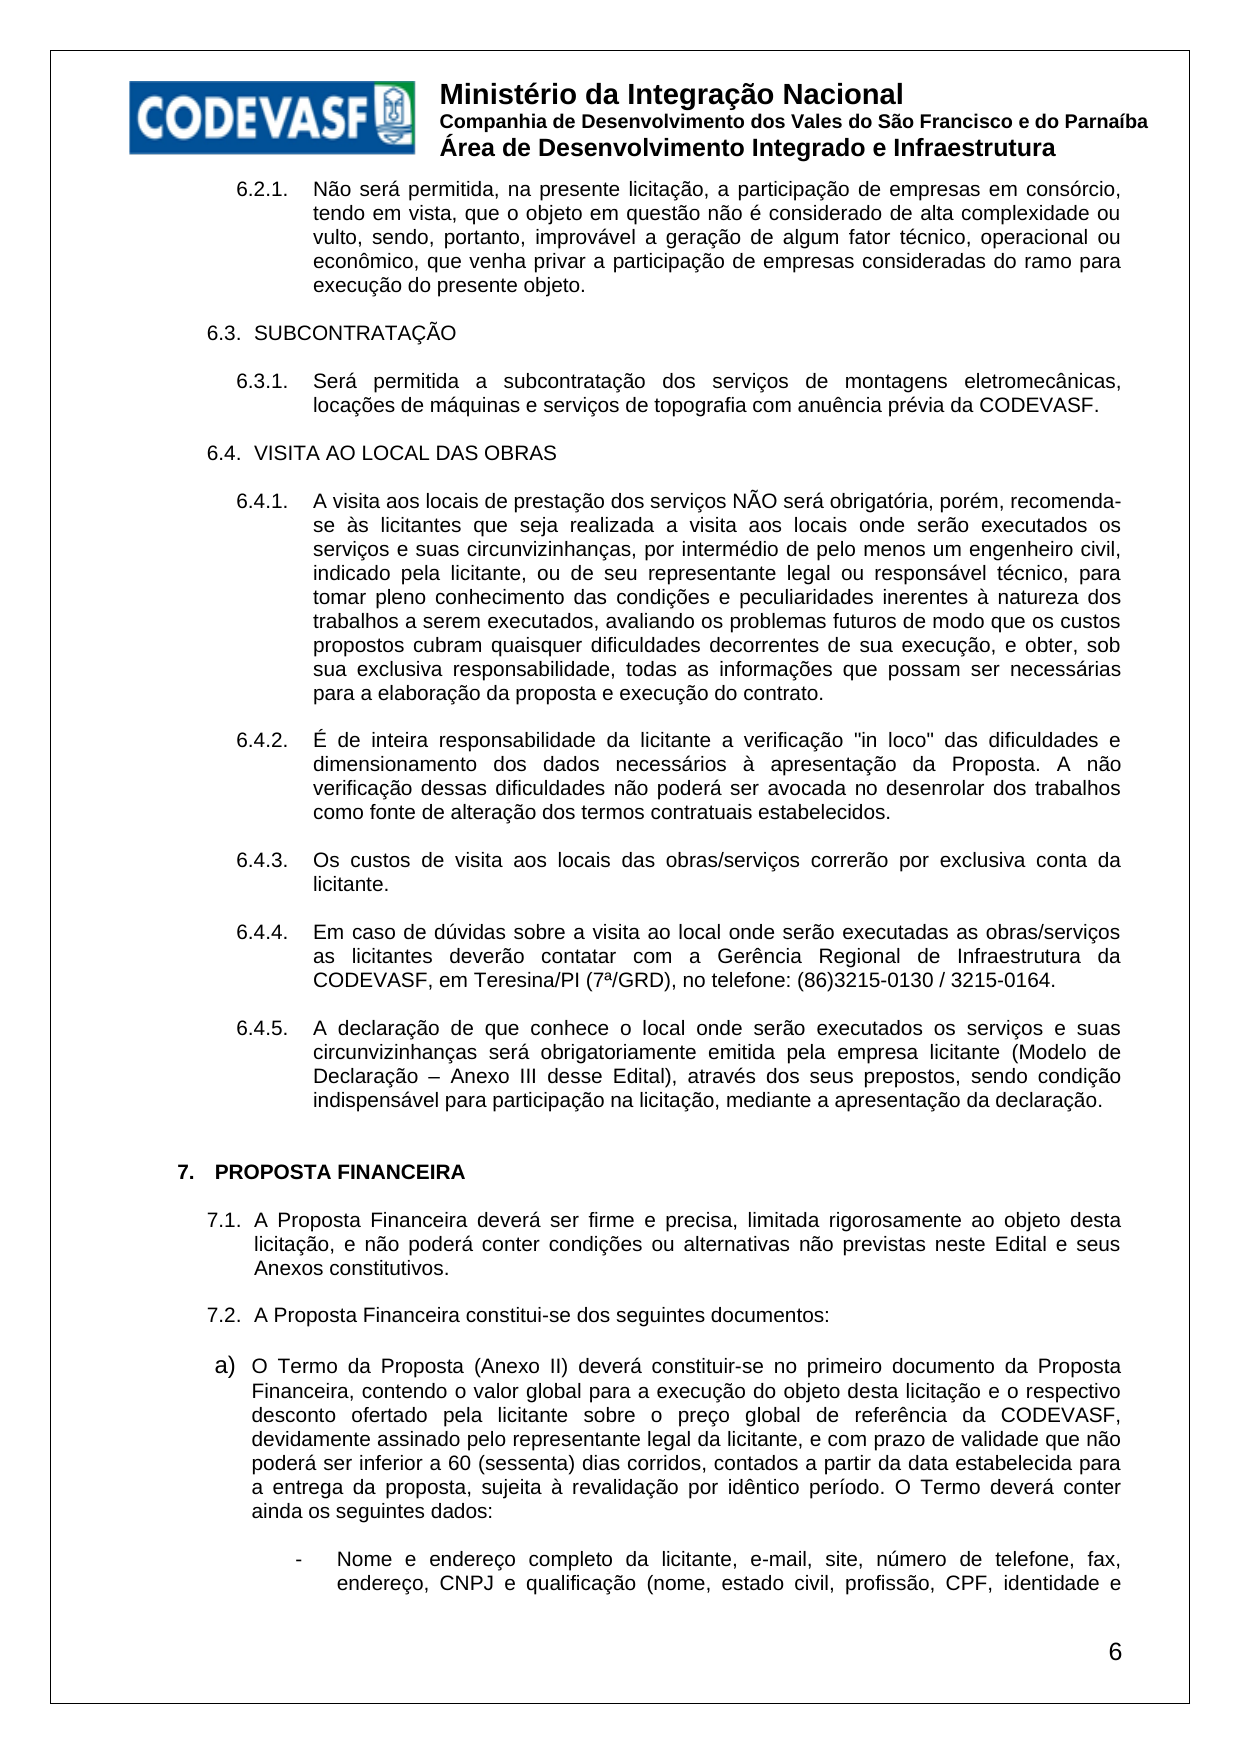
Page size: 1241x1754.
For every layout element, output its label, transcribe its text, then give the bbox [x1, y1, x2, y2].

subtitle Será permitida a subcontratação dos serviços de montagens eletromecânicas, locações de máquinas e serviços de topografia com anuência prévia da CODEVASF. [236, 369, 1122, 417]
subtitle VISITA AO LOCAL DAS OBRAS [207, 441, 1122, 465]
subtitle PROPOSTA FINANCEIRA [177, 1159, 1122, 1183]
subtitle A visita aos locais de prestação dos serviços NÃO será obrigatória, porém, recomenda-se às licitantes que seja realizada a visita aos locais onde serão executados os serviços e suas circunvizinhanças, por intermédio de pelo menos um engenheiro civil, indicado pela licitante, ou de seu representante legal ou responsável técnico, para tomar pleno conhecimento das condições e peculiaridades inerentes à natureza dos trabalhos a serem executados, avaliando os problemas futuros de modo que os custos propostos cubram quaisquer dificuldades decorrentes de sua execução, e obter, sob sua exclusiva responsabilidade, todas as informações que possam ser necessárias para a elaboração da proposta e execução do contrato. [236, 489, 1122, 704]
subtitle Não será permitida, na presente licitação, a participação de empresas em consórcio, tendo em vista, que o objeto em questão não é considerado de alta complexidade ou vulto, sendo, portanto, improvável a geração de algum fator técnico, operacional ou econômico, que venha privar a participação de empresas consideradas do ramo para execução do presente objeto. [236, 177, 1122, 297]
picture [129, 81, 417, 157]
subtitle Em caso de dúvidas sobre a visita ao local onde serão executadas as obras/serviços as licitantes deverão contatar com a Gerência Regional de Infraestrutura da CODEVASF, em Teresina/PI (7ª/GRD), no telefone: (86)3215-0130 / 3215-0164. [236, 920, 1122, 992]
subtitle SUBCONTRATAÇÃO [207, 321, 1122, 345]
subtitle A Proposta Financeira constitui-se dos seguintes documentos: [207, 1303, 1122, 1327]
subtitle Os custos de visita aos locais das obras/serviços correrão por exclusiva conta da licitante. [236, 848, 1122, 896]
subtitle É de inteira responsabilidade da licitante a verificação "in loco" das dificuldades e dimensionamento dos dados necessários à apresentação da Proposta. A não verificação dessas dificuldades não poderá ser avocada no desenrolar dos trabalhos como fonte de alteração dos termos contratuais estabelecidos. [236, 728, 1122, 824]
list O Termo da Proposta (Anexo II) deverá constituir-se no primeiro documento da Proposta Financeira, contendo o valor global para a execução do objeto desta licitação e o respectivo desconto ofertado pela licitante sobre o preço global de referência da CODEVASF, devidamente assinado pelo representante legal da licitante, e com prazo de validade que não poderá ser inferior a 60 (sessenta) dias corridos, contados a partir da data estabelecida para a entrega da proposta, sujeita à revalidação por idêntico período. O Termo deverá conter ainda os seguintes dados: [214, 1351, 1122, 1522]
subtitle A declaração de que conhece o local onde serão executados os serviços e suas circunvizinhanças será obrigatoriamente emitida pela empresa licitante (Modelo de Declaração – Anexo III desse Edital), através dos seus prepostos, sendo condição indispensável para participação na licitação, mediante a apresentação da declaração. [236, 1016, 1122, 1112]
subtitle A Proposta Financeira deverá ser firme e precisa, limitada rigorosamente ao objeto desta licitação, e não poderá conter condições ou alternativas não previstas neste Edital e seus Anexos constitutivos. [207, 1207, 1122, 1279]
